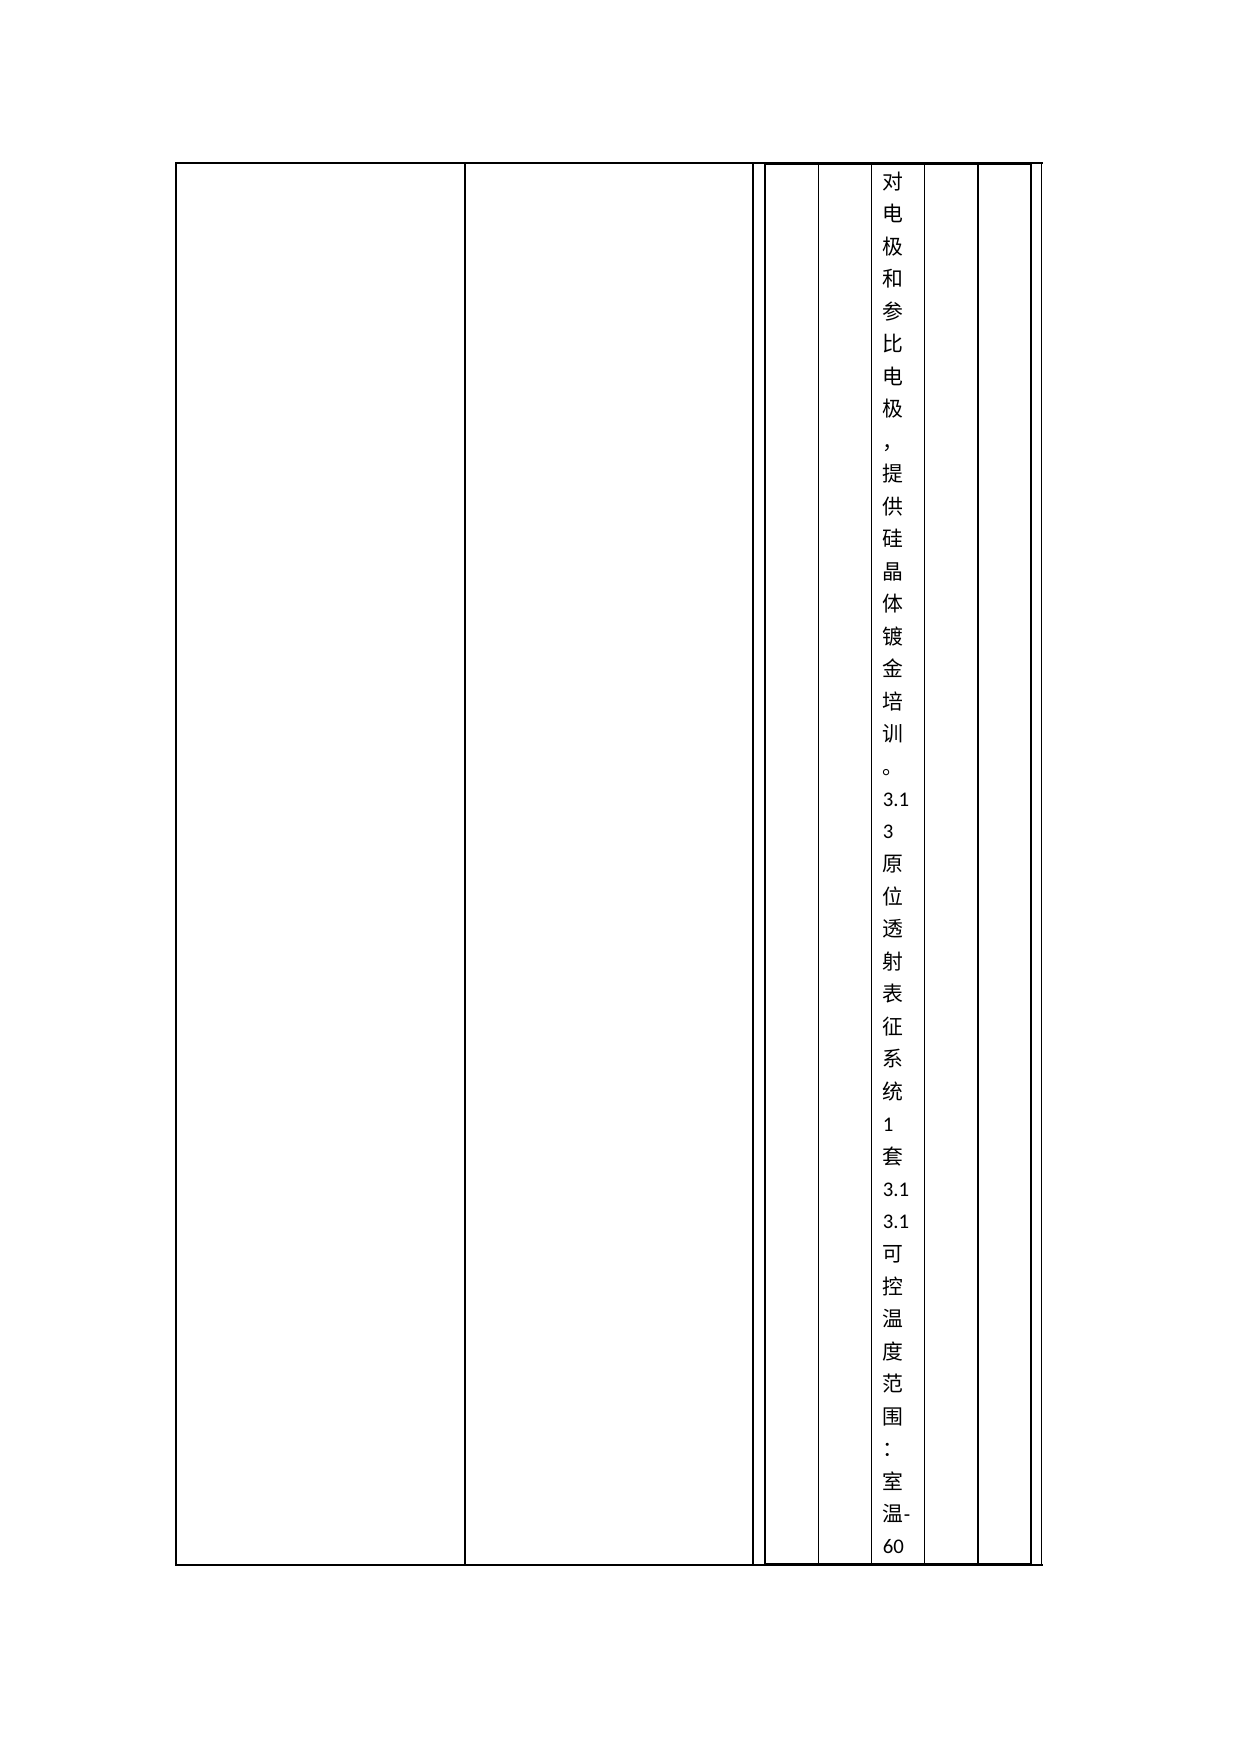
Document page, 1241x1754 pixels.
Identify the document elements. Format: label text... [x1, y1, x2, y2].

table_cell [754, 164, 764, 1564]
table_cell 1 [466, 164, 752, 1564]
table_cell [979, 165, 1030, 1563]
table_cell [872, 165, 924, 1563]
table_cell [766, 165, 818, 1563]
table_cell [925, 165, 977, 1563]
table_cell [177, 164, 464, 1564]
table_cell [819, 165, 871, 1563]
table_cell [1032, 164, 1041, 1564]
